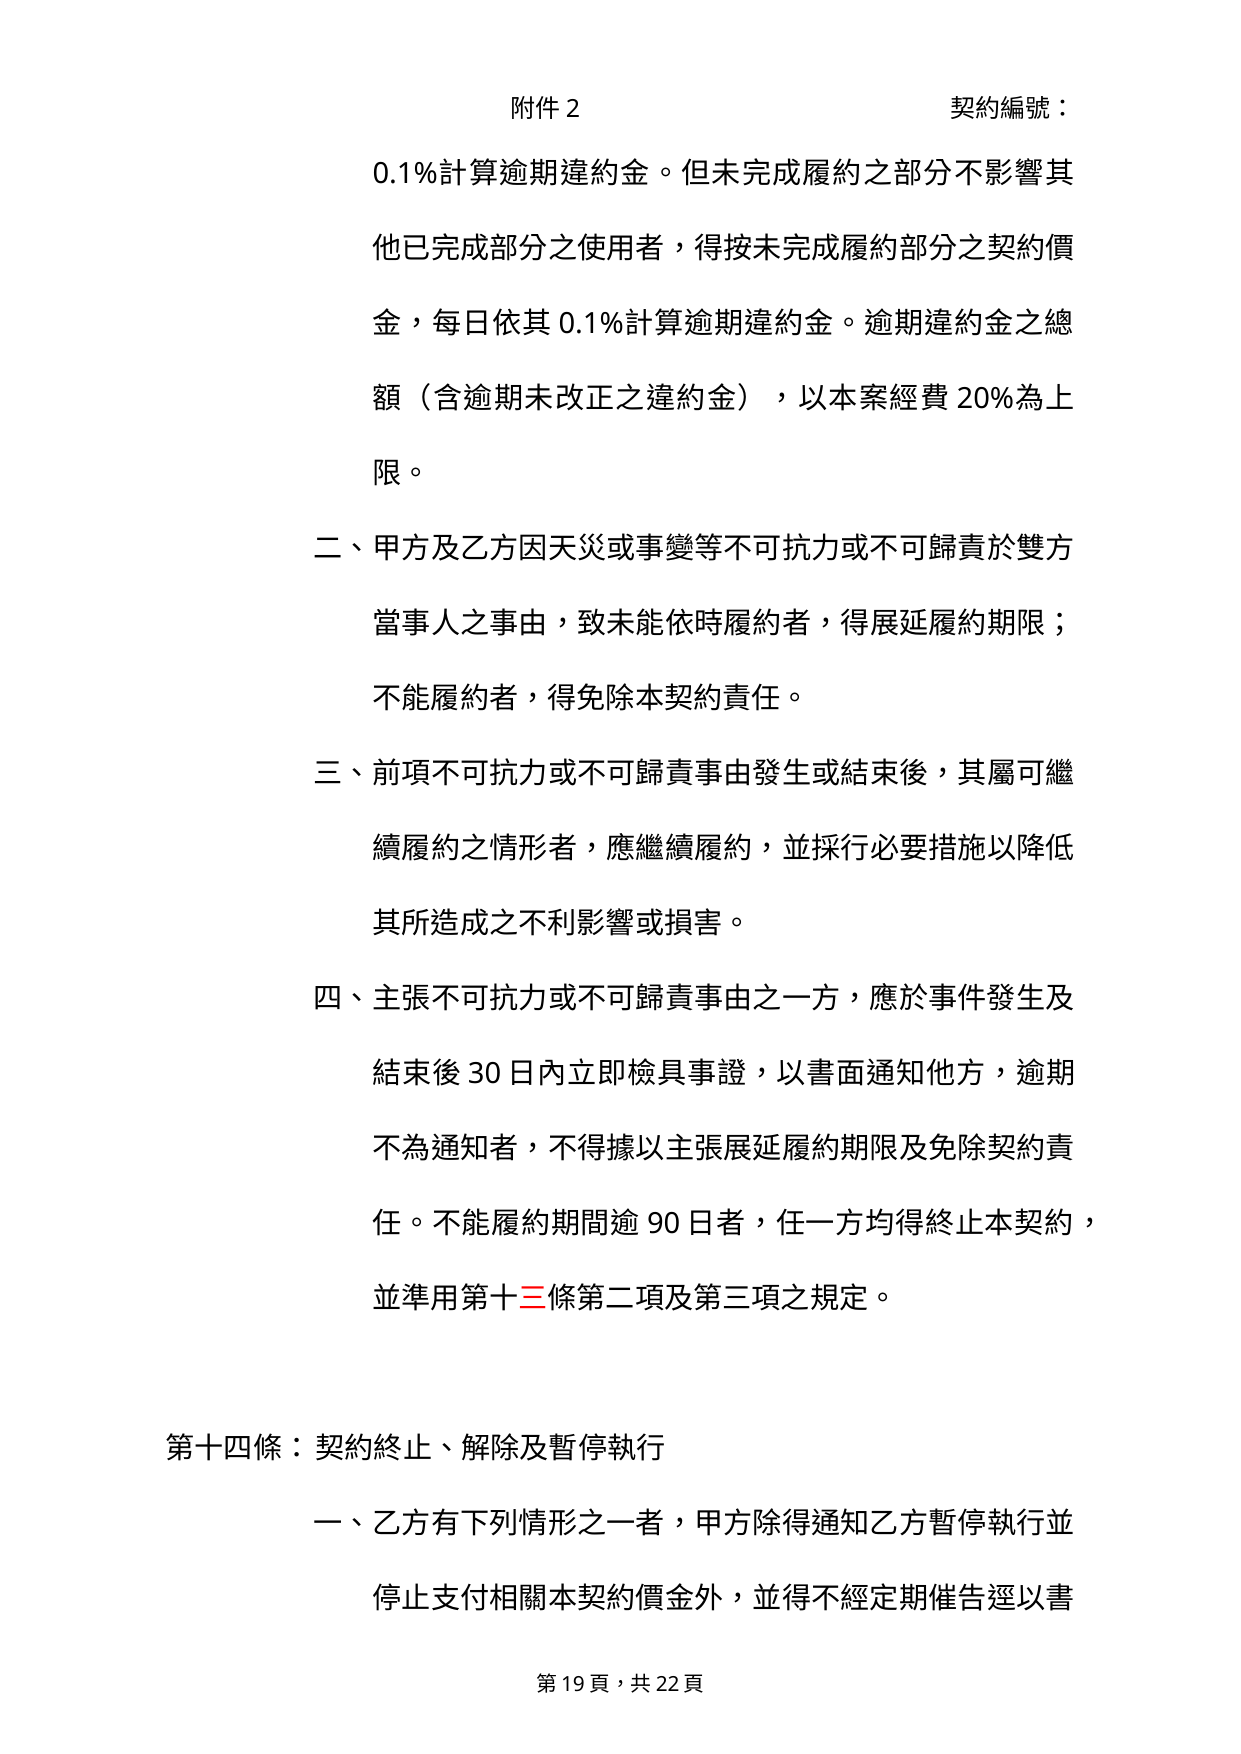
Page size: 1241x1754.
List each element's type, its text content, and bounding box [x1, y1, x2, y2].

list 主張不可抗力或不可歸責事由之一方，應於事件發生及結束後30日內立即檢具事證，以書面通知他方，逾期不為通知者，不得據以主張展延履約期限及免除契約責任。不能履約期間逾90日者，任一方均得終止本契約，並準用第十三條第二項及第三項之規定。 [313, 958, 1075, 1333]
list 前項不可抗力或不可歸責事由發生或結束後，其屬可繼續履約之情形者，應繼續履約，並採行必要措施以降低其所造成之不利影響或損害。 [313, 733, 1075, 958]
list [313, 1483, 1075, 1633]
list 甲方及乙方因天災或事變等不可抗力或不可歸責於雙方當事人之事由，致未能依時履約者，得展延履約期限；不能履約者，得免除本契約責任。 [313, 508, 1075, 733]
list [313, 133, 1075, 508]
list 契約終止、解除及暫停執行 [165, 1408, 1075, 1483]
